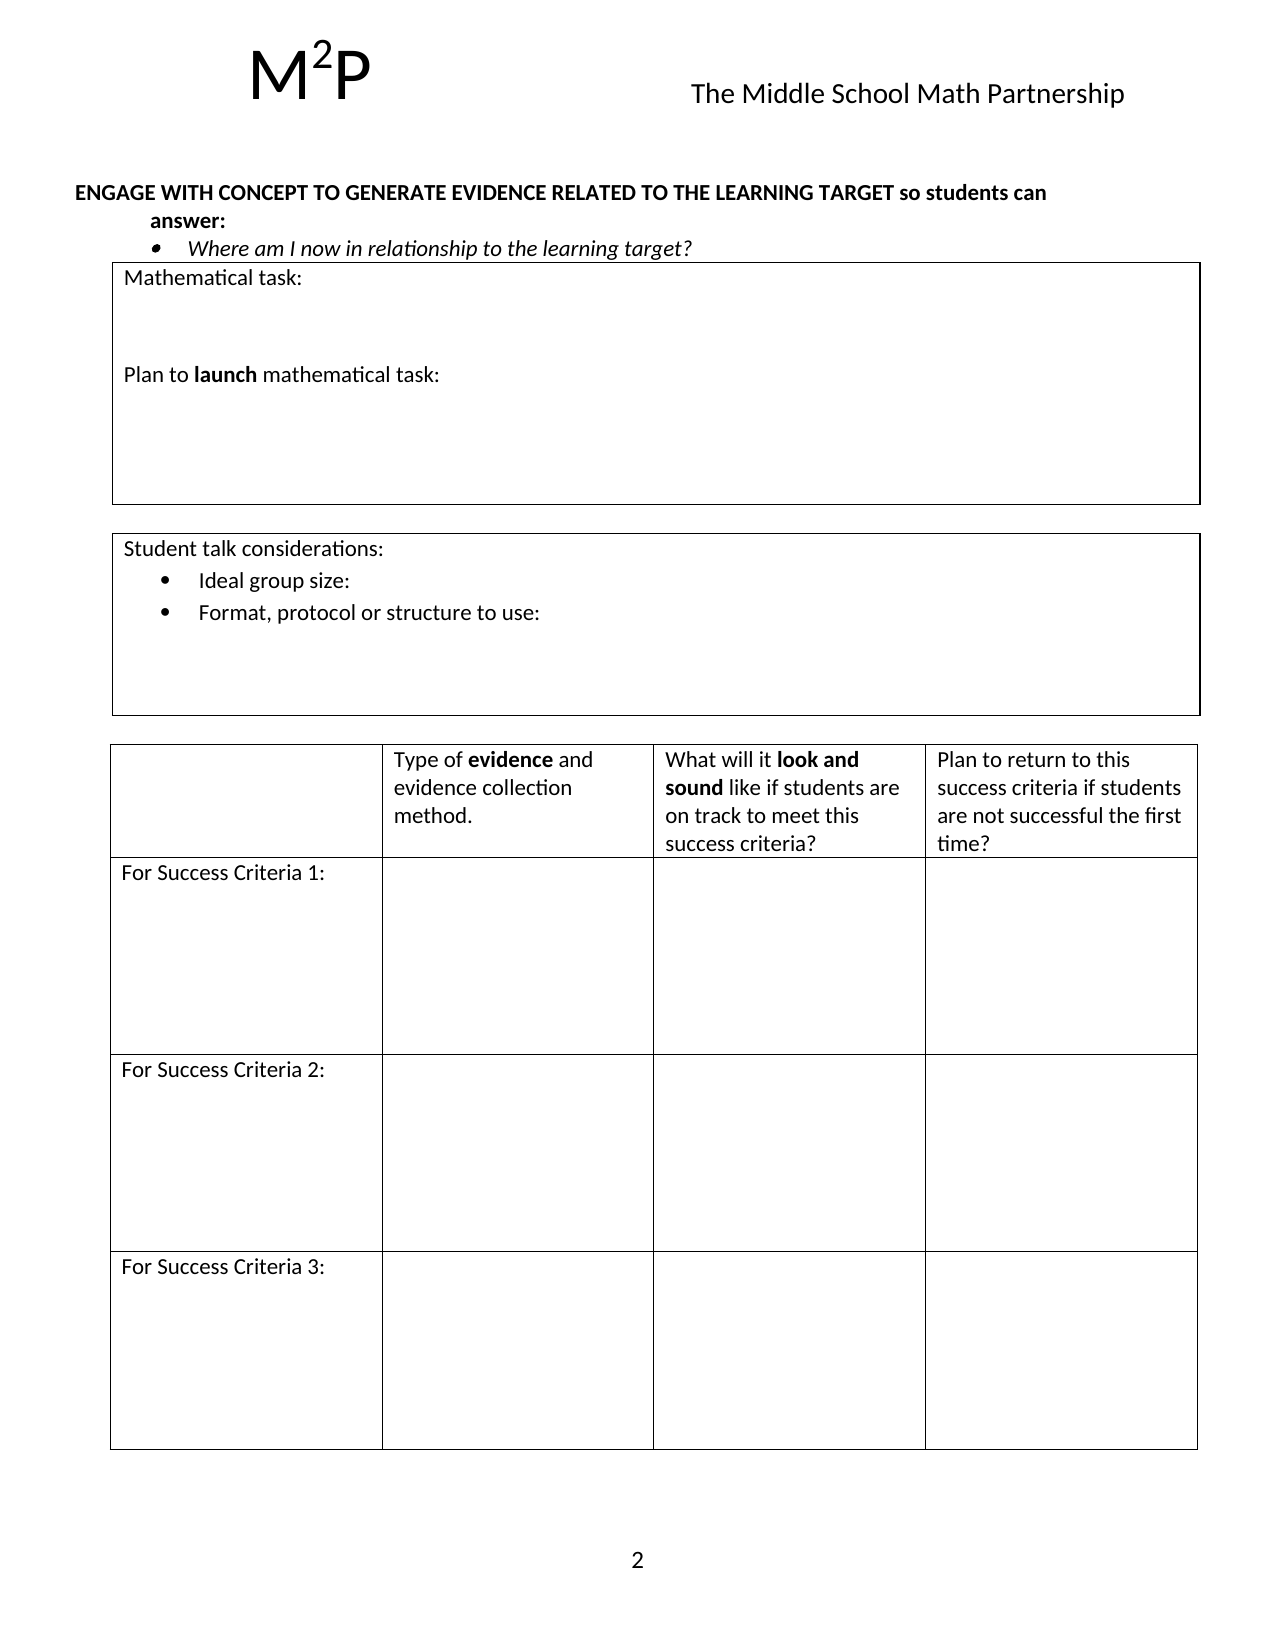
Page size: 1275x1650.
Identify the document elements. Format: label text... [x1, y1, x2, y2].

table_cell [926, 858, 1197, 1054]
table_cell For Success Criteria 2: [111, 1055, 382, 1251]
text ENGAGE WITH CONCEPT TO GENERATE EVIDENCE RELATED TO THE LEARNING TARGET so students can answer: [75, 178, 1125, 234]
table_cell [383, 1055, 653, 1251]
table_cell [926, 1252, 1197, 1448]
table_cell For Success Criteria 1: [111, 858, 382, 1054]
table_header Type of evidence and evidence collection method. [383, 745, 653, 857]
list Where am I now in relationship to the learning target? [150, 234, 1125, 262]
table_header Plan to return to this success criteria if students are not successful the first time? [926, 745, 1197, 857]
table_cell For Success Criteria 3: [111, 1252, 382, 1448]
table_header [111, 745, 382, 857]
table_cell [926, 1055, 1197, 1251]
table_header What will it look and sound like if students are on track to meet this success criteria? [654, 745, 925, 857]
table_header Student talk considerations: Ideal group size: Format, protocol or structure to use: [113, 534, 1199, 715]
table_cell [654, 858, 925, 1054]
table_cell [654, 1055, 925, 1251]
table_cell [383, 1252, 653, 1448]
table_header Mathematical task: Plan to launch mathematical task: [113, 263, 1199, 504]
table_cell [654, 1252, 925, 1448]
table_cell [383, 858, 653, 1054]
